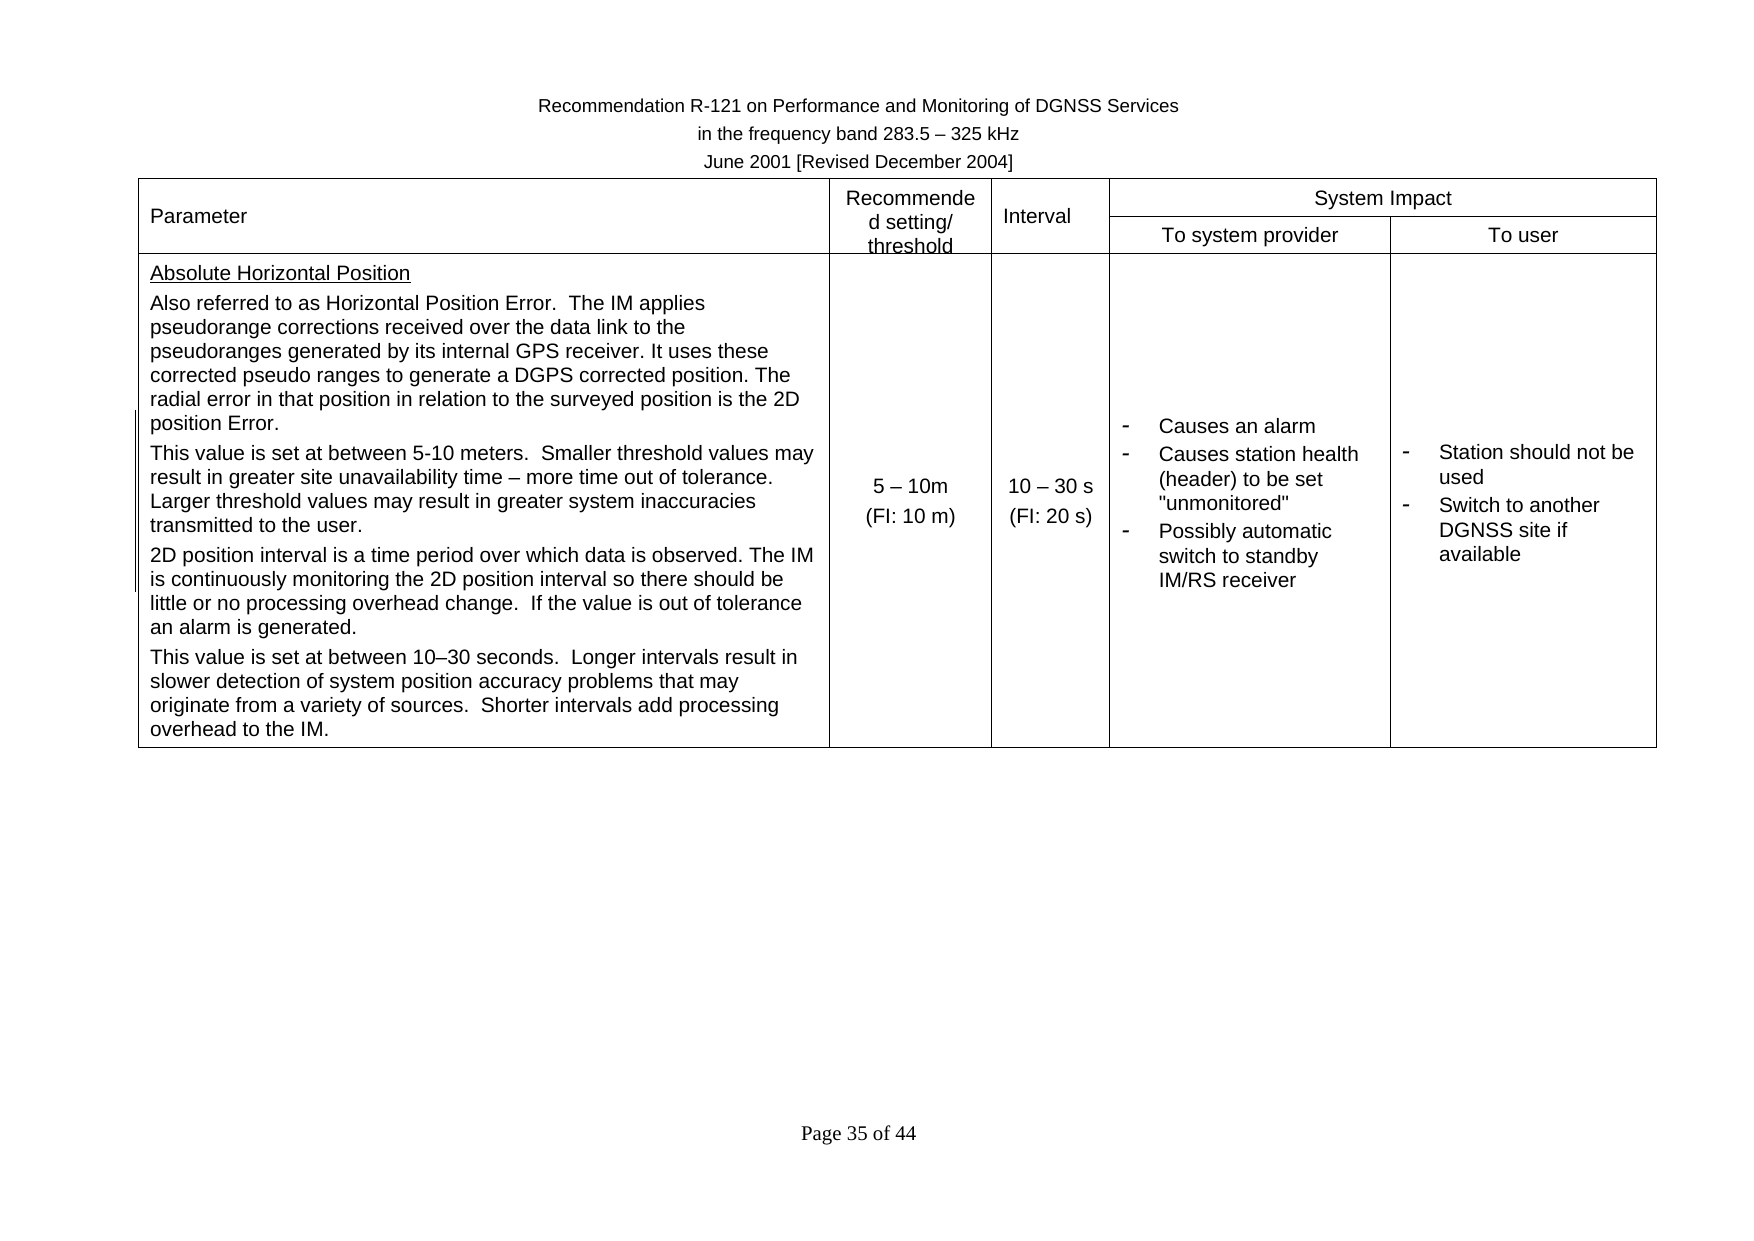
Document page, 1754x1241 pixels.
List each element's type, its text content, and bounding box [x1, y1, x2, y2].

table_cell 5 – 10m (FI: 10 m) [830, 254, 991, 747]
table_header Interval [992, 179, 1109, 253]
table_cell To user [1391, 217, 1656, 253]
table_header Parameter [139, 179, 829, 253]
table_cell Causes an alarm Causes station health (header) to be set "unmonitored" Possibly automatic switch to standby IM/RS receiver [1110, 254, 1390, 747]
table_cell Station should not be used Switch to another DGNSS site if available [1391, 254, 1656, 747]
table_cell 10 – 30 s (FI: 20 s) [992, 254, 1109, 747]
table_header Recommended setting/ threshold [830, 179, 991, 253]
table_cell Absolute Horizontal Position Also referred to as Horizontal Position Error. The IM applies pseudorange corrections received over the data link to the pseudoranges generated by its internal GPS receiver. It uses these corrected pseudo ranges to generate a DGPS corrected position. The radial error in that position in relation to the surveyed position is the 2D position Error. This value is set at between 5-10 meters. Smaller threshold values may result in greater site unavailability time – more time out of tolerance. Larger threshold values may result in greater system inaccuracies transmitted to the user. 2D position interval is a time period over which data is observed. The IM is continuously monitoring the 2D position interval so there should be little or no processing overhead change. If the value is out of tolerance an alarm is generated. This value is set at between 10–30 seconds. Longer intervals result in slower detection of system position accuracy problems that may originate from a variety of sources. Shorter intervals add processing overhead to the IM. [139, 254, 829, 747]
table_header System Impact [1110, 179, 1656, 216]
table_cell To system provider [1110, 217, 1390, 253]
